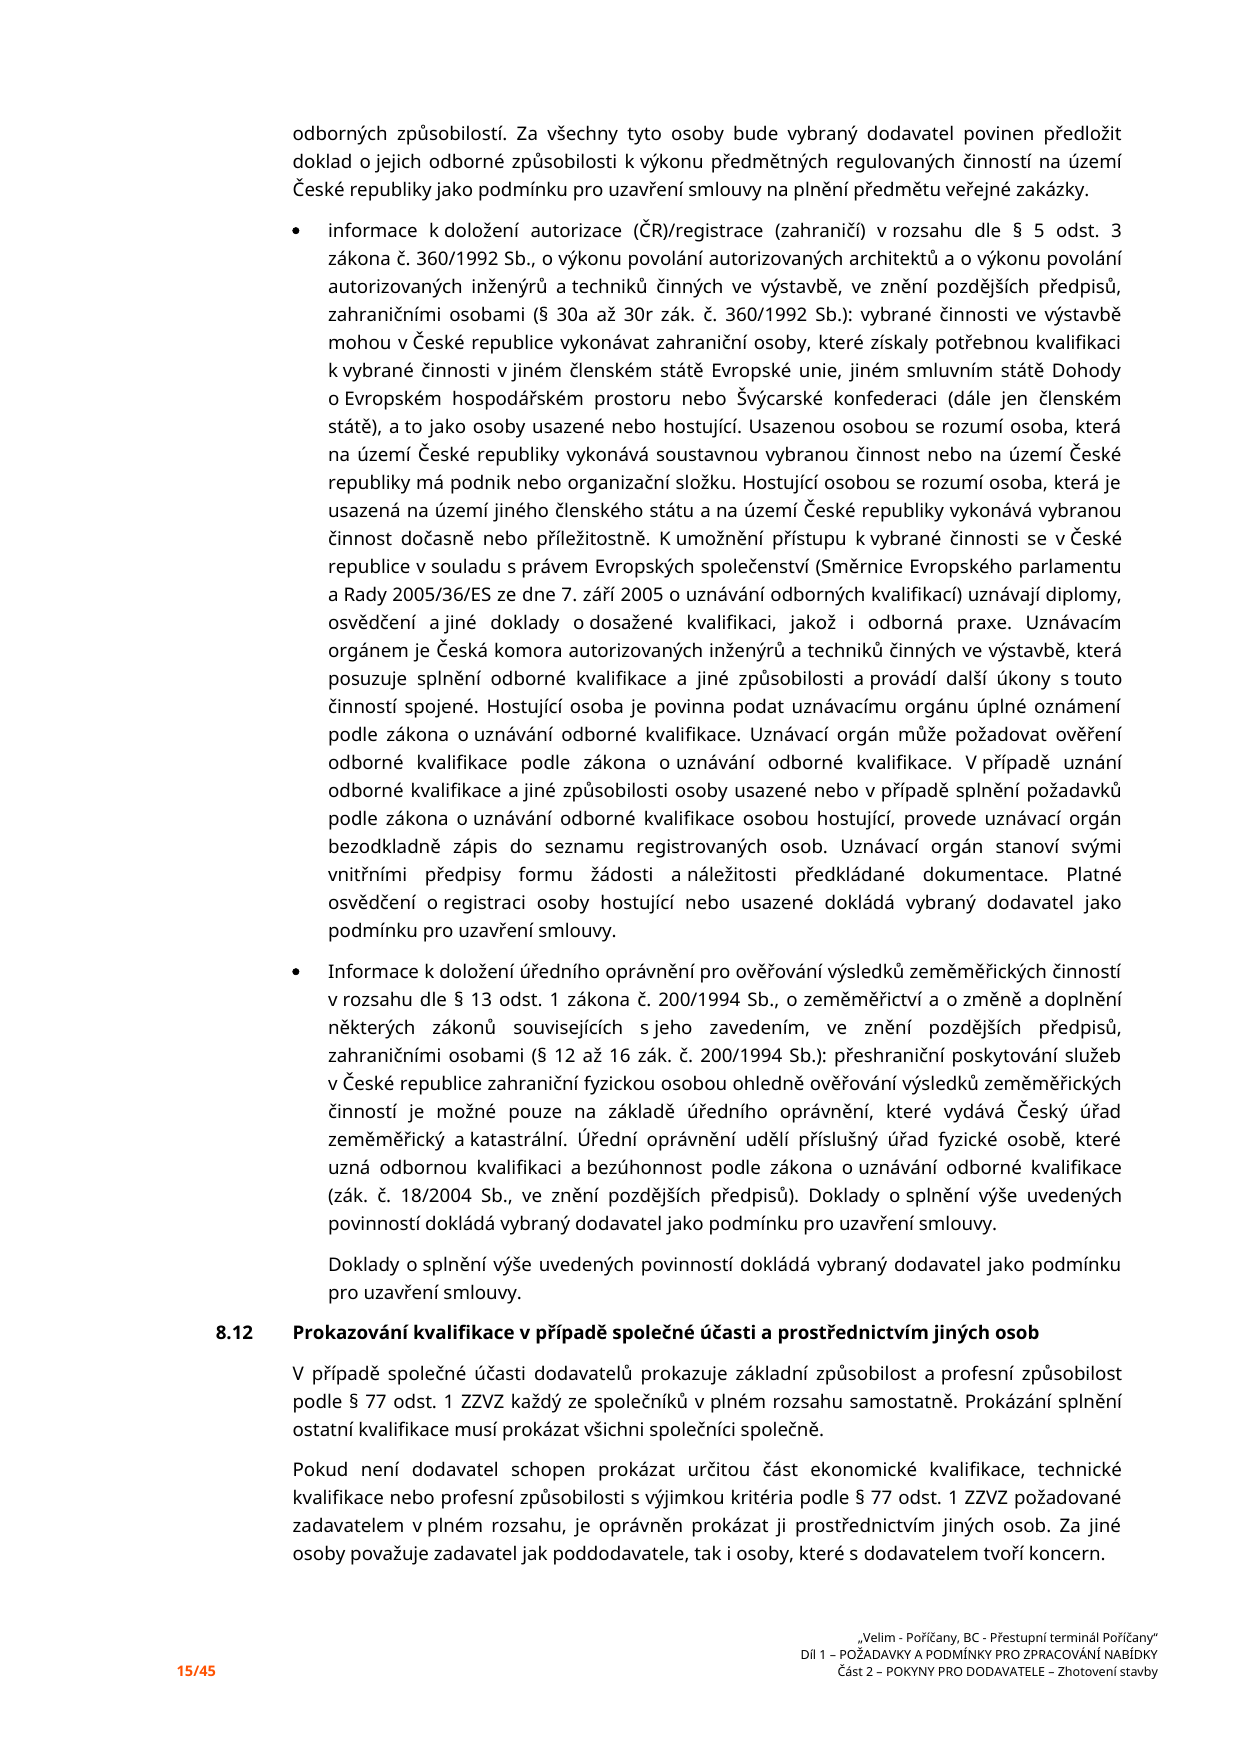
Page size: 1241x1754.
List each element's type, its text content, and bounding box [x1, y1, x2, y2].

text Pokud není dodavatel schopen prokázat určitou část ekonomické kvalifikace, technické kvalifikace nebo profesní způsobilosti s výjimkou kritéria podle § 77 odst. 1 ZZVZ požadované zadavatelem v plném rozsahu, je oprávněn prokázat ji prostřednictvím jiných osob. Za jiné osoby považuje zadavatel jak poddodavatele, tak i osoby, které s dodavatelem tvoří koncern. [292, 1457, 1122, 1566]
text Prokazování kvalifikace v případě společné účasti a prostřednictvím jiných osob [216, 1319, 1122, 1345]
text Doklady o splnění výše uvedených povinností dokládá vybraný dodavatel jako podmínku pro uzavření smlouvy. [328, 1251, 1122, 1304]
text informace k doložení autorizace (ČR)/registrace (zahraničí) v rozsahu dle § 5 odst. 3 zákona č. 360/1992 Sb., o výkonu povolání autorizovaných architektů a o výkonu povolání autorizovaných inženýrů a techniků činných ve výstavbě, ve znění pozdějších předpisů, zahraničními osobami (§ 30a až 30r zák. č. 360/1992 Sb.): vybrané činnosti ve výstavbě mohou v České republice vykonávat zahraniční osoby, které získaly potřebnou kvalifikaci k vybrané činnosti v jiném členském státě Evropské unie, jiném smluvním státě Dohody o Evropském hospodářském prostoru nebo Švýcarské konfederaci (dále jen členském státě), a to jako osoby usazené nebo hostující. Usazenou osobou se rozumí osoba, která na území České republiky vykonává soustavnou vybranou činnost nebo na území České republiky má podnik nebo organizační složku. Hostující osobou se rozumí osoba, která je usazená na území jiného členského státu a na území České republiky vykonává vybranou činnost dočasně nebo příležitostně. K umožnění přístupu k vybrané činnosti se v České republice v souladu s právem Evropských společenství (Směrnice Evropského parlamentu a Rady 2005/36/ES ze dne 7. září 2005 o uznávání odborných kvalifikací) uznávají diplomy, osvědčení a jiné doklady o dosažené kvalifikaci, jakož i odborná praxe. Uznávacím orgánem je Česká komora autorizovaných inženýrů a techniků činných ve výstavbě, která posuzuje splnění odborné kvalifikace a jiné způsobilosti a provádí další úkony s touto činností spojené. Hostující osoba je povinna podat uznávacímu orgánu úplné oznámení podle zákona o uznávání odborné kvalifikace. Uznávací orgán může požadovat ověření odborné kvalifikace podle zákona o uznávání odborné kvalifikace. V případě uznání odborné kvalifikace a jiné způsobilosti osoby usazené nebo v případě splnění požadavků podle zákona o uznávání odborné kvalifikace osobou hostující, provede uznávací orgán bezodkladně zápis do seznamu registrovaných osob. Uznávací orgán stanoví svými vnitřními předpisy formu žádosti a náležitosti předkládané dokumentace. Platné osvědčení o registraci osoby hostující nebo usazené dokládá vybraný dodavatel jako podmínku pro uzavření smlouvy. [292, 217, 1122, 943]
text Informace k doložení úředního oprávnění pro ověřování výsledků zeměměřických činností v rozsahu dle § 13 odst. 1 zákona č. 200/1994 Sb., o zeměměřictví a o změně a doplnění některých zákonů souvisejících s jeho zavedením, ve znění pozdějších předpisů, zahraničními osobami (§ 12 až 16 zák. č. 200/1994 Sb.): přeshraniční poskytování služeb v České republice zahraniční fyzickou osobou ohledně ověřování výsledků zeměměřických činností je možné pouze na základě úředního oprávnění, které vydává Český úřad zeměměřický a katastrální. Úřední oprávnění udělí příslušný úřad fyzické osobě, které uzná odbornou kvalifikaci a bezúhonnost podle zákona o uznávání odborné kvalifikace (zák. č. 18/2004 Sb., ve znění pozdějších předpisů). Doklady o splnění výše uvedených povinností dokládá vybraný dodavatel jako podmínku pro uzavření smlouvy. [292, 958, 1122, 1236]
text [292, 121, 1122, 202]
text V případě společné účasti dodavatelů prokazuje základní způsobilost a profesní způsobilost podle § 77 odst. 1 ZZVZ každý ze společníků v plném rozsahu samostatně. Prokázání splnění ostatní kvalifikace musí prokázat všichni společníci společně. [292, 1360, 1122, 1442]
